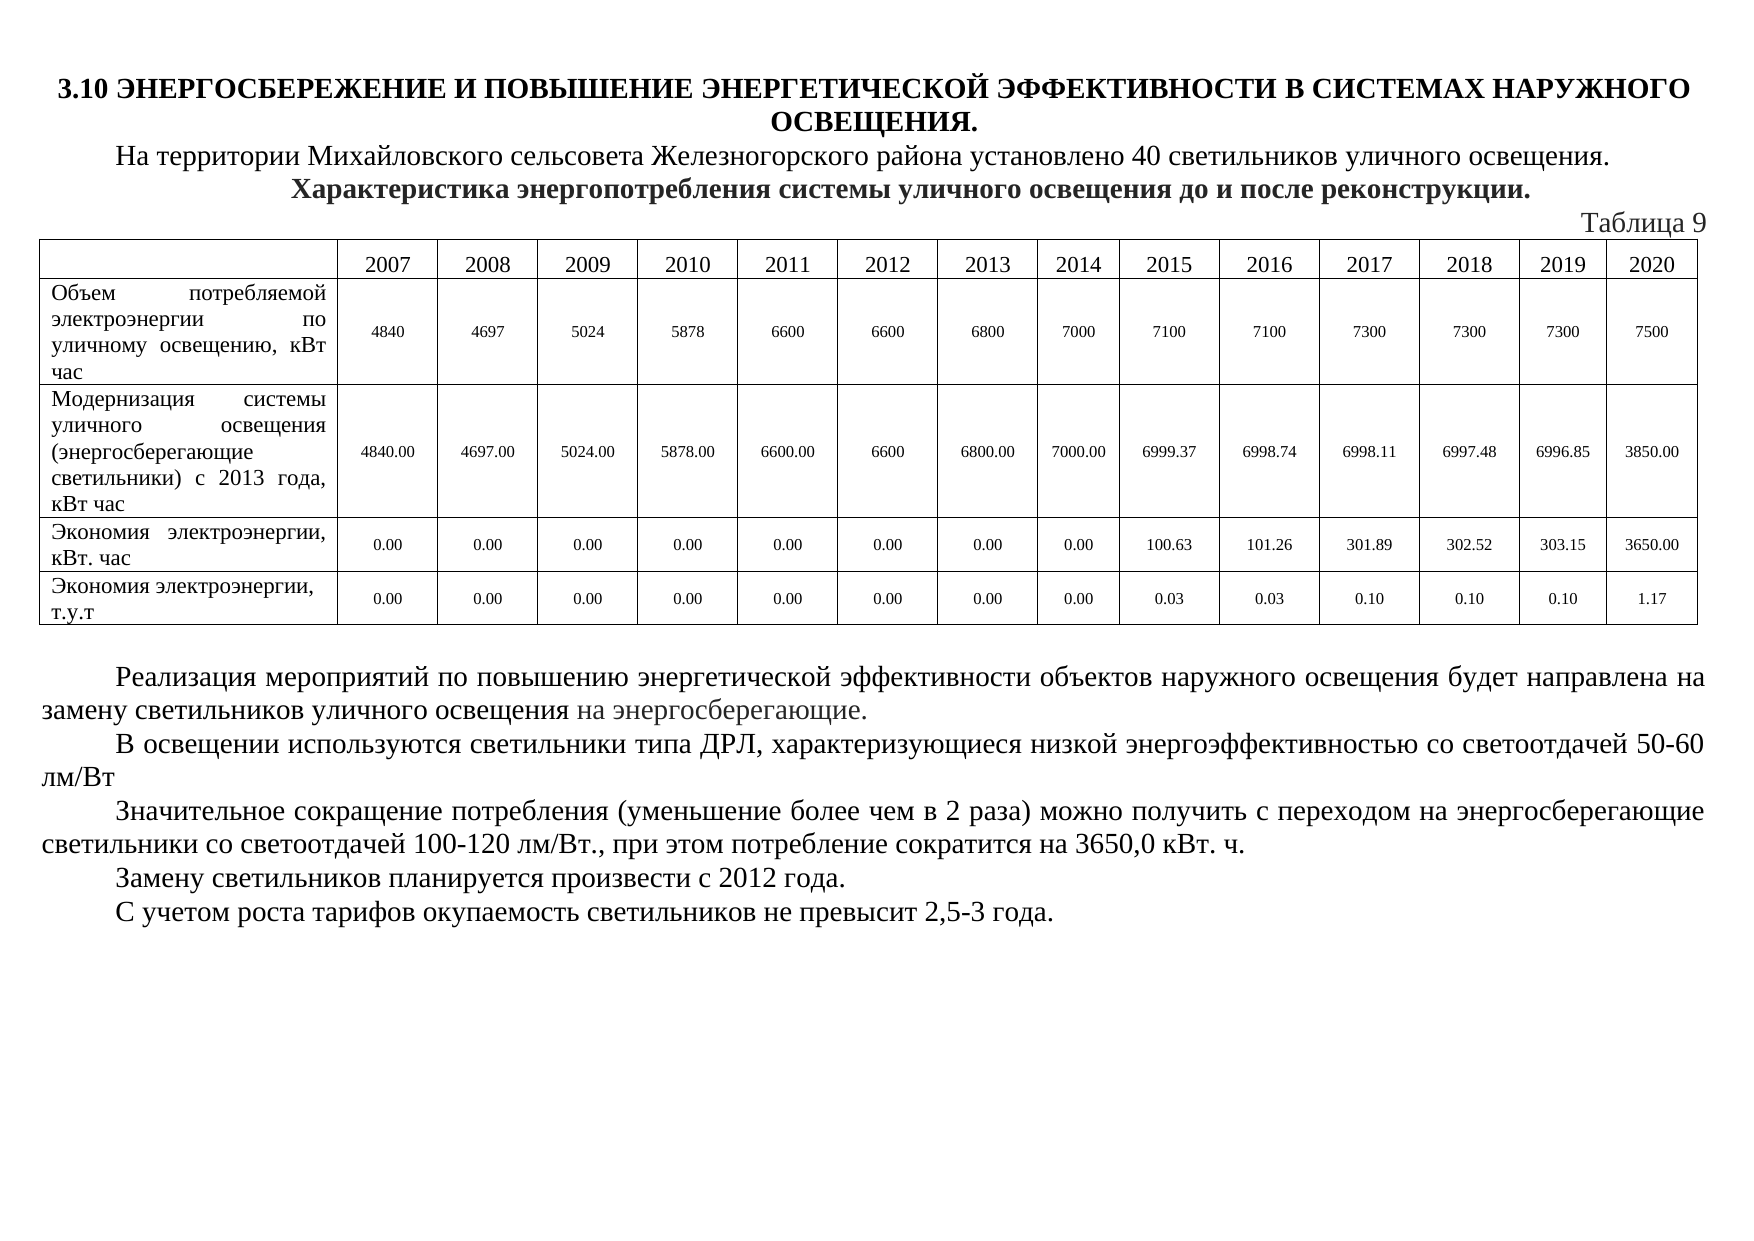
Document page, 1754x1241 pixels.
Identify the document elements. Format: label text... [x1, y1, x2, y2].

table_cell 0.10 [1320, 572, 1419, 624]
table_header 2018 [1420, 240, 1519, 278]
table_cell 0.00 [338, 572, 437, 624]
table_header 2009 [538, 240, 637, 278]
text На территории Михайловского сельсовета Железногорского района установлено 40 светильников уличного освещения. [41, 138, 1707, 171]
table_header 2017 [1320, 240, 1419, 278]
table_cell 303.15 [1520, 518, 1606, 571]
table_cell 6600 [838, 385, 937, 517]
table_cell 302.52 [1420, 518, 1519, 571]
table_header 2016 [1220, 240, 1319, 278]
table_cell 7300 [1420, 279, 1519, 384]
table_cell 0.00 [838, 572, 937, 624]
table_header 2019 [1520, 240, 1606, 278]
table_cell 3850.00 [1607, 385, 1697, 517]
table_cell 0.00 [538, 518, 637, 571]
table_header 2011 [738, 240, 837, 278]
table_cell 0.00 [338, 518, 437, 571]
table_cell 3650.00 [1607, 518, 1697, 571]
text Таблица 9 [41, 205, 1707, 238]
table_cell 0.00 [638, 572, 737, 624]
table_cell 7300 [1320, 279, 1419, 384]
table_header 2007 [338, 240, 437, 278]
table_cell 0.10 [1420, 572, 1519, 624]
table_cell 7100 [1120, 279, 1219, 384]
table_cell 6998.74 [1220, 385, 1319, 517]
table_cell 7100 [1220, 279, 1319, 384]
table_cell 0.03 [1120, 572, 1219, 624]
table_cell 301.89 [1320, 518, 1419, 571]
table_cell 7300 [1520, 279, 1606, 384]
table_header [40, 240, 337, 278]
table_cell 6999.37 [1120, 385, 1219, 517]
text В освещении используются светильники типа ДРЛ, характеризующиеся низкой энергоэффективностью со светоотдачей 50-60 лм/Вт [41, 726, 1707, 793]
table_cell 0.00 [538, 572, 637, 624]
table_cell 0.00 [838, 518, 937, 571]
table_cell 0.00 [638, 518, 737, 571]
table_header 2013 [938, 240, 1037, 278]
table_cell 1.17 [1607, 572, 1697, 624]
table_cell 0.00 [438, 572, 537, 624]
table_cell 0.10 [1520, 572, 1606, 624]
table_cell Модернизация системы уличного освещения (энергосберегающие светильники) с 2013 года, кВт час [40, 385, 337, 517]
table_cell 0.00 [938, 572, 1037, 624]
text Реализация мероприятий по повышению энергетической эффективности объектов наружного освещения будет направлена на замену светильников уличного освещения на энергосберегающие. [41, 659, 1707, 726]
table_cell 0.00 [938, 518, 1037, 571]
table_header 2008 [438, 240, 537, 278]
table_cell 7500 [1607, 279, 1697, 384]
table_cell 0.00 [1038, 572, 1119, 624]
table_cell 0.00 [438, 518, 537, 571]
table_header 2015 [1120, 240, 1219, 278]
text С учетом роста тарифов окупаемость светильников не превысит 2,5-3 года. [41, 894, 1707, 927]
table_cell 6600.00 [738, 385, 837, 517]
table_cell 100.63 [1120, 518, 1219, 571]
table_cell 4840.00 [338, 385, 437, 517]
table_cell Экономия электроэнергии, т.у.т [40, 572, 337, 624]
table_cell 5024 [538, 279, 637, 384]
table_cell Экономия электроэнергии, кВт. час [40, 518, 337, 571]
table_cell 7000 [1038, 279, 1119, 384]
table_cell 6998.11 [1320, 385, 1419, 517]
table_cell 0.03 [1220, 572, 1319, 624]
table_cell 0.00 [738, 572, 837, 624]
table_cell 6600 [838, 279, 937, 384]
table_cell 6800 [938, 279, 1037, 384]
text Характеристика энергопотребления системы уличного освещения до и после реконструкции. [41, 171, 1707, 205]
table_cell 0.00 [738, 518, 837, 571]
table_cell 4840 [338, 279, 437, 384]
table_cell 5878.00 [638, 385, 737, 517]
table_header 2012 [838, 240, 937, 278]
table_cell 6997.48 [1420, 385, 1519, 517]
table_cell 6996.85 [1520, 385, 1606, 517]
table_header 2010 [638, 240, 737, 278]
table_cell 5878 [638, 279, 737, 384]
table_cell Объем потребляемой электроэнергии по уличному освещению, кВт час [40, 279, 337, 384]
table_cell 101.26 [1220, 518, 1319, 571]
table_header 2020 [1607, 240, 1697, 278]
table_header 2014 [1038, 240, 1119, 278]
table_cell 6800.00 [938, 385, 1037, 517]
text Замену светильников планируется произвести с 2012 года. [41, 860, 1707, 894]
text 3.10 ЭНЕРГОСБЕРЕЖЕНИЕ И ПОВЫШЕНИЕ ЭНЕРГЕТИЧЕСКОЙ ЭФФЕКТИВНОСТИ В СИСТЕМАХ НАРУЖНОГО ОСВЕЩЕНИЯ. [41, 71, 1707, 138]
table_cell 6600 [738, 279, 837, 384]
table_cell 4697.00 [438, 385, 537, 517]
text Значительное сокращение потребления (уменьшение более чем в 2 раза) можно получить с переходом на энергосберегающие светильники со светоотдачей 100-120 лм/Вт., при этом потребление сократится на 3650,0 кВт. ч. [41, 793, 1707, 860]
table_cell 5024.00 [538, 385, 637, 517]
table_cell 0.00 [1038, 518, 1119, 571]
table_cell 7000.00 [1038, 385, 1119, 517]
table_cell 4697 [438, 279, 537, 384]
